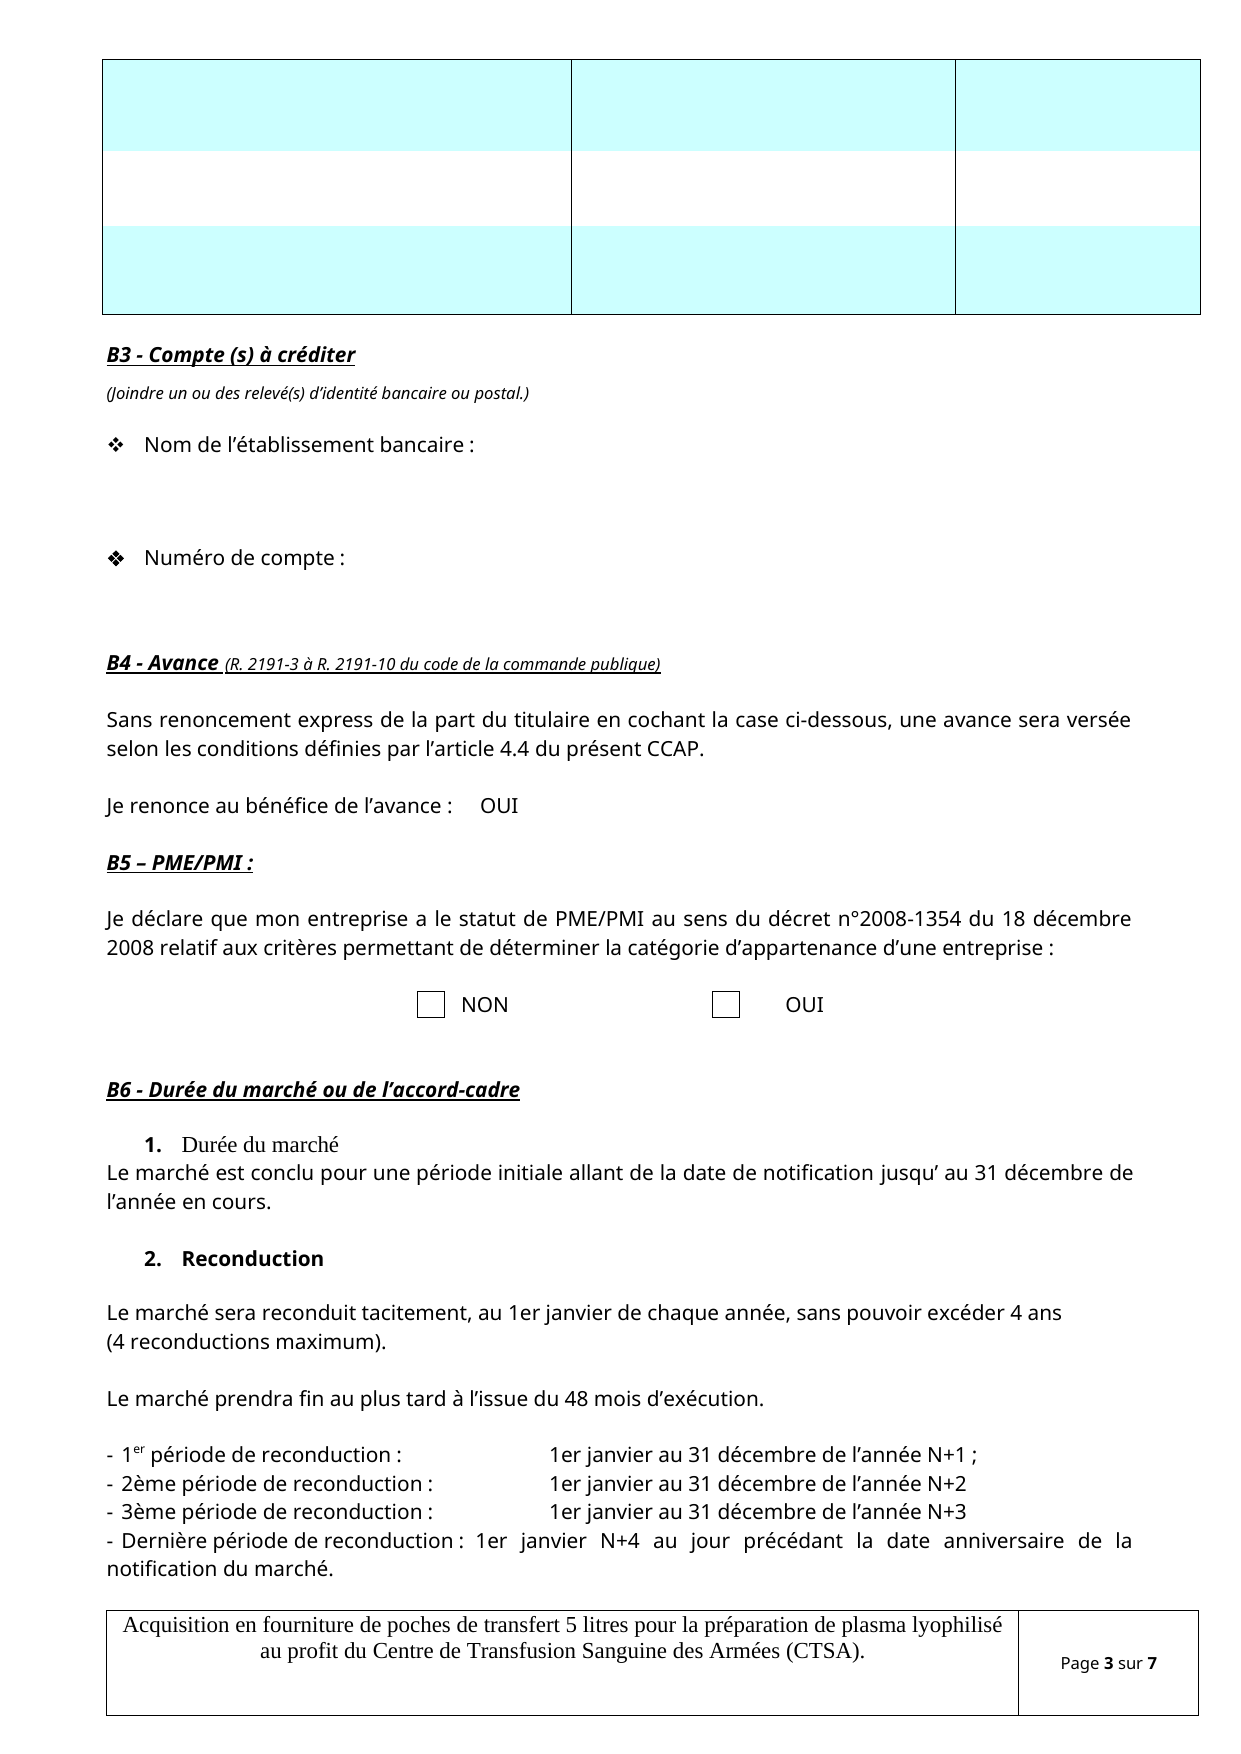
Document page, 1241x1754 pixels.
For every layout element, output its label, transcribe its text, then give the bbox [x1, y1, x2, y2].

table_cell [956, 226, 1200, 314]
text B5 – PME/PMI : [106, 848, 1134, 876]
text Je renonce au bénéfice de l’avance : OUI [106, 791, 1134, 819]
table_cell [103, 226, 571, 314]
text B4 - Avance (R. 2191-3 à R. 2191-10 du code de la commande publique) [106, 648, 1134, 677]
text Je déclare que mon entreprise a le statut de PME/PMI au sens du décret n°2008-1354 du 18 décembre 2008 relatif aux critères permettant de déterminer la catégorie d’appartenance d’une entreprise : [106, 904, 1134, 961]
list Nom de l’établissement bancaire : [106, 430, 1134, 458]
table_cell [103, 151, 571, 226]
text (Joindre un ou des relevé(s) d’identité bancaire ou postal.) [106, 382, 1134, 404]
text Sans renoncement express de la part du titulaire en cochant la case ci-dessous, une avance sera versée selon les conditions définies par l’article 4.4 du présent CCAP. [106, 705, 1134, 762]
table_cell [103, 60, 571, 151]
table_cell [572, 226, 955, 314]
text B3 - Compte (s) à créditer [106, 341, 1134, 369]
subtitle B6 - Durée du marché ou de l’accord-cadre [106, 1075, 1134, 1103]
table_cell [956, 151, 1200, 226]
table_cell [572, 151, 955, 226]
list Numéro de compte : [106, 543, 1134, 572]
text NON OUI [106, 990, 1134, 1018]
table_cell [956, 60, 1200, 151]
table_cell [572, 60, 955, 151]
